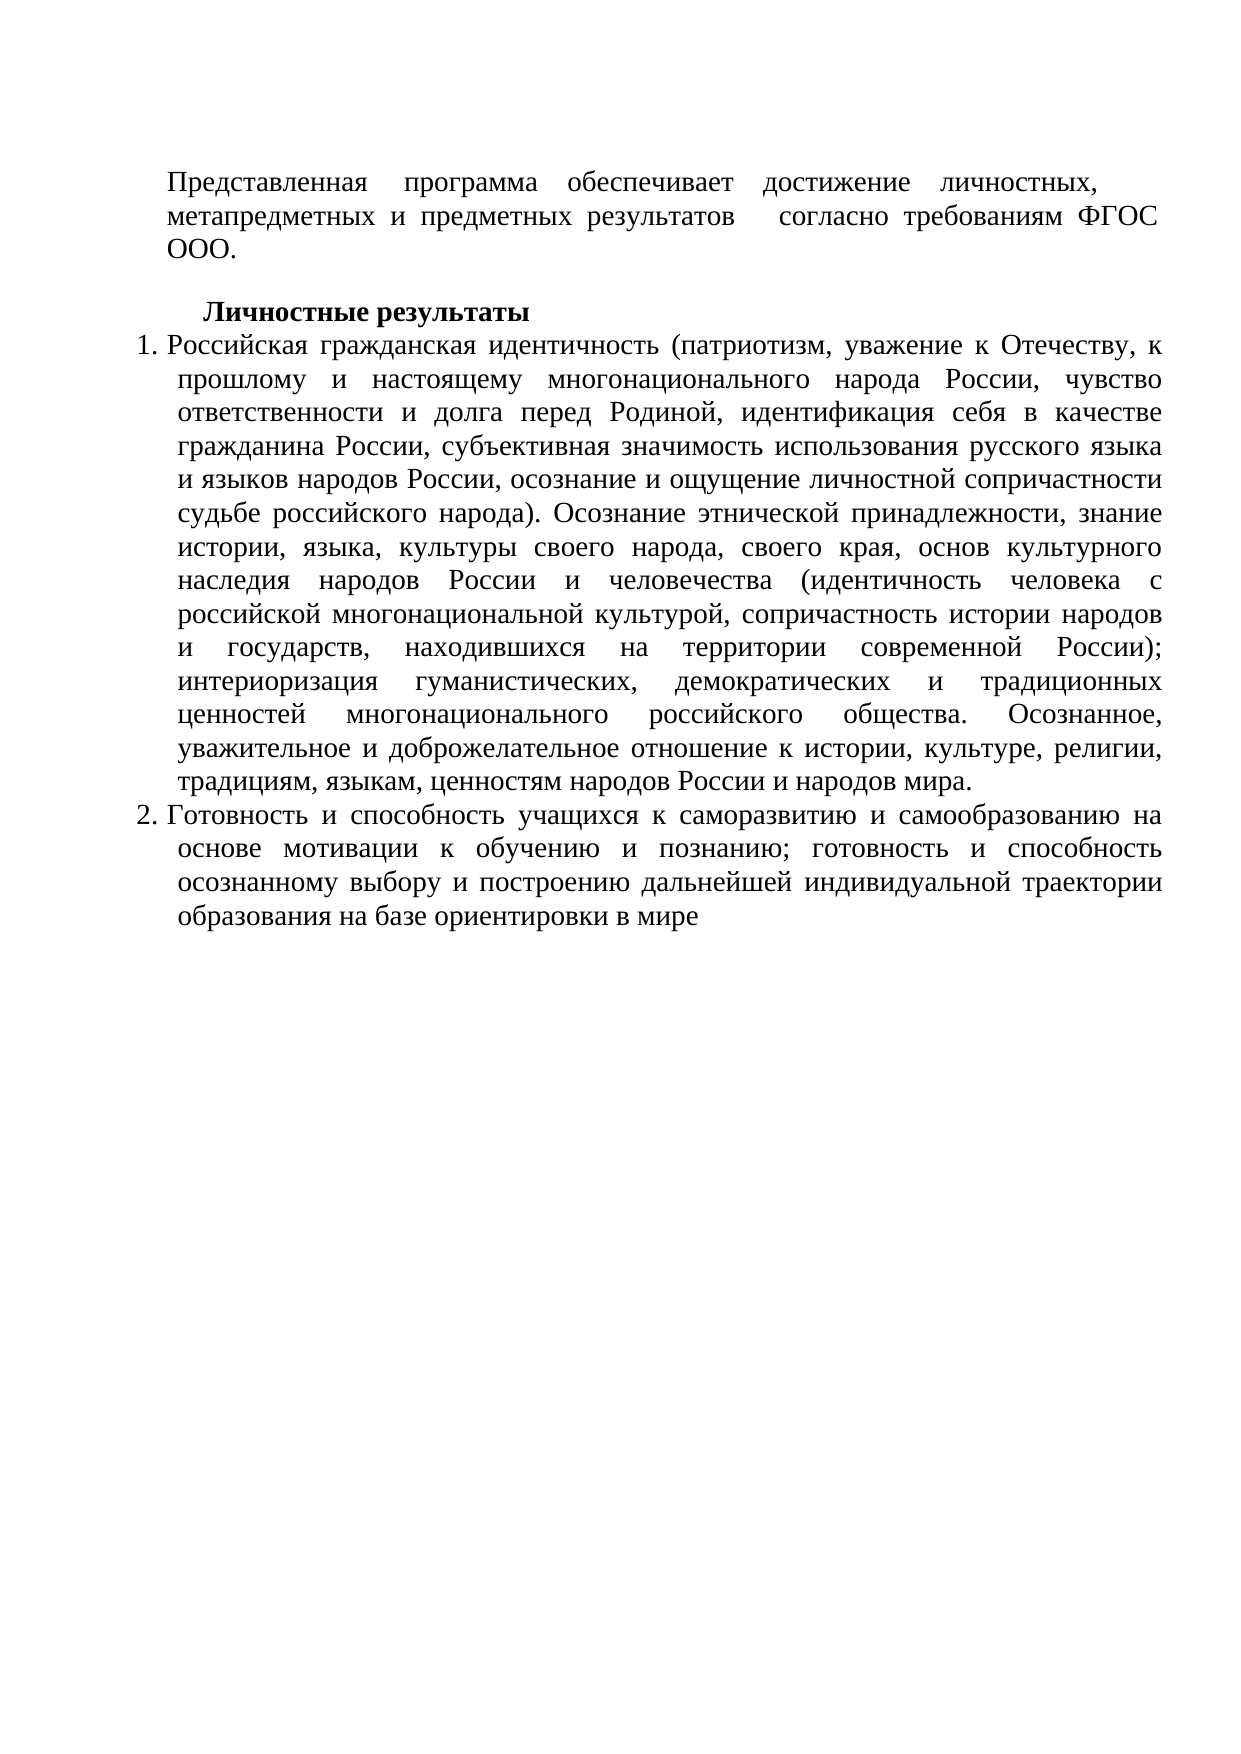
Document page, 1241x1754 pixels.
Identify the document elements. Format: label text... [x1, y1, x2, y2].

list Готовность и способность учащихся к саморазвитию и самообразованию на основе мотивации к обучению и познанию; готовность и способность осознанному выбору и построению дальнейшей индивидуальной траектории образования на базе ориентировки в мире [136, 797, 1163, 931]
text метапредметных и предметных результатов согласно требованиям ФГОС [167, 198, 1163, 232]
text ООО. [167, 232, 1163, 294]
text Представленная программа обеспечивает достижение личностных, [167, 164, 1163, 198]
text Личностные результаты [167, 294, 1163, 327]
list Российская гражданская идентичность (патриотизм, уважение к Отечеству, к прошлому и настоящему многонационального народа России, чувство ответственности и долга перед Родиной, идентификация себя в качестве гражданина России, субъективная значимость использования русского языка и языков народов России, осознание и ощущение личностной сопричастности судьбе российского народа). Осознание этнической принадлежности, знание истории, языка, культуры своего народа, своего края, основ культурного наследия народов России и человечества (идентичность человека с российской многонациональной культурой, сопричастность истории народов и государств, находившихся на территории современной России); интериоризация гуманистических, демократических и традиционных ценностей многонационального российского общества. Осознанное, уважительное и доброжелательное отношение к истории, культуре, религии, традициям, языкам, ценностям народов России и народов мира. [136, 327, 1163, 797]
